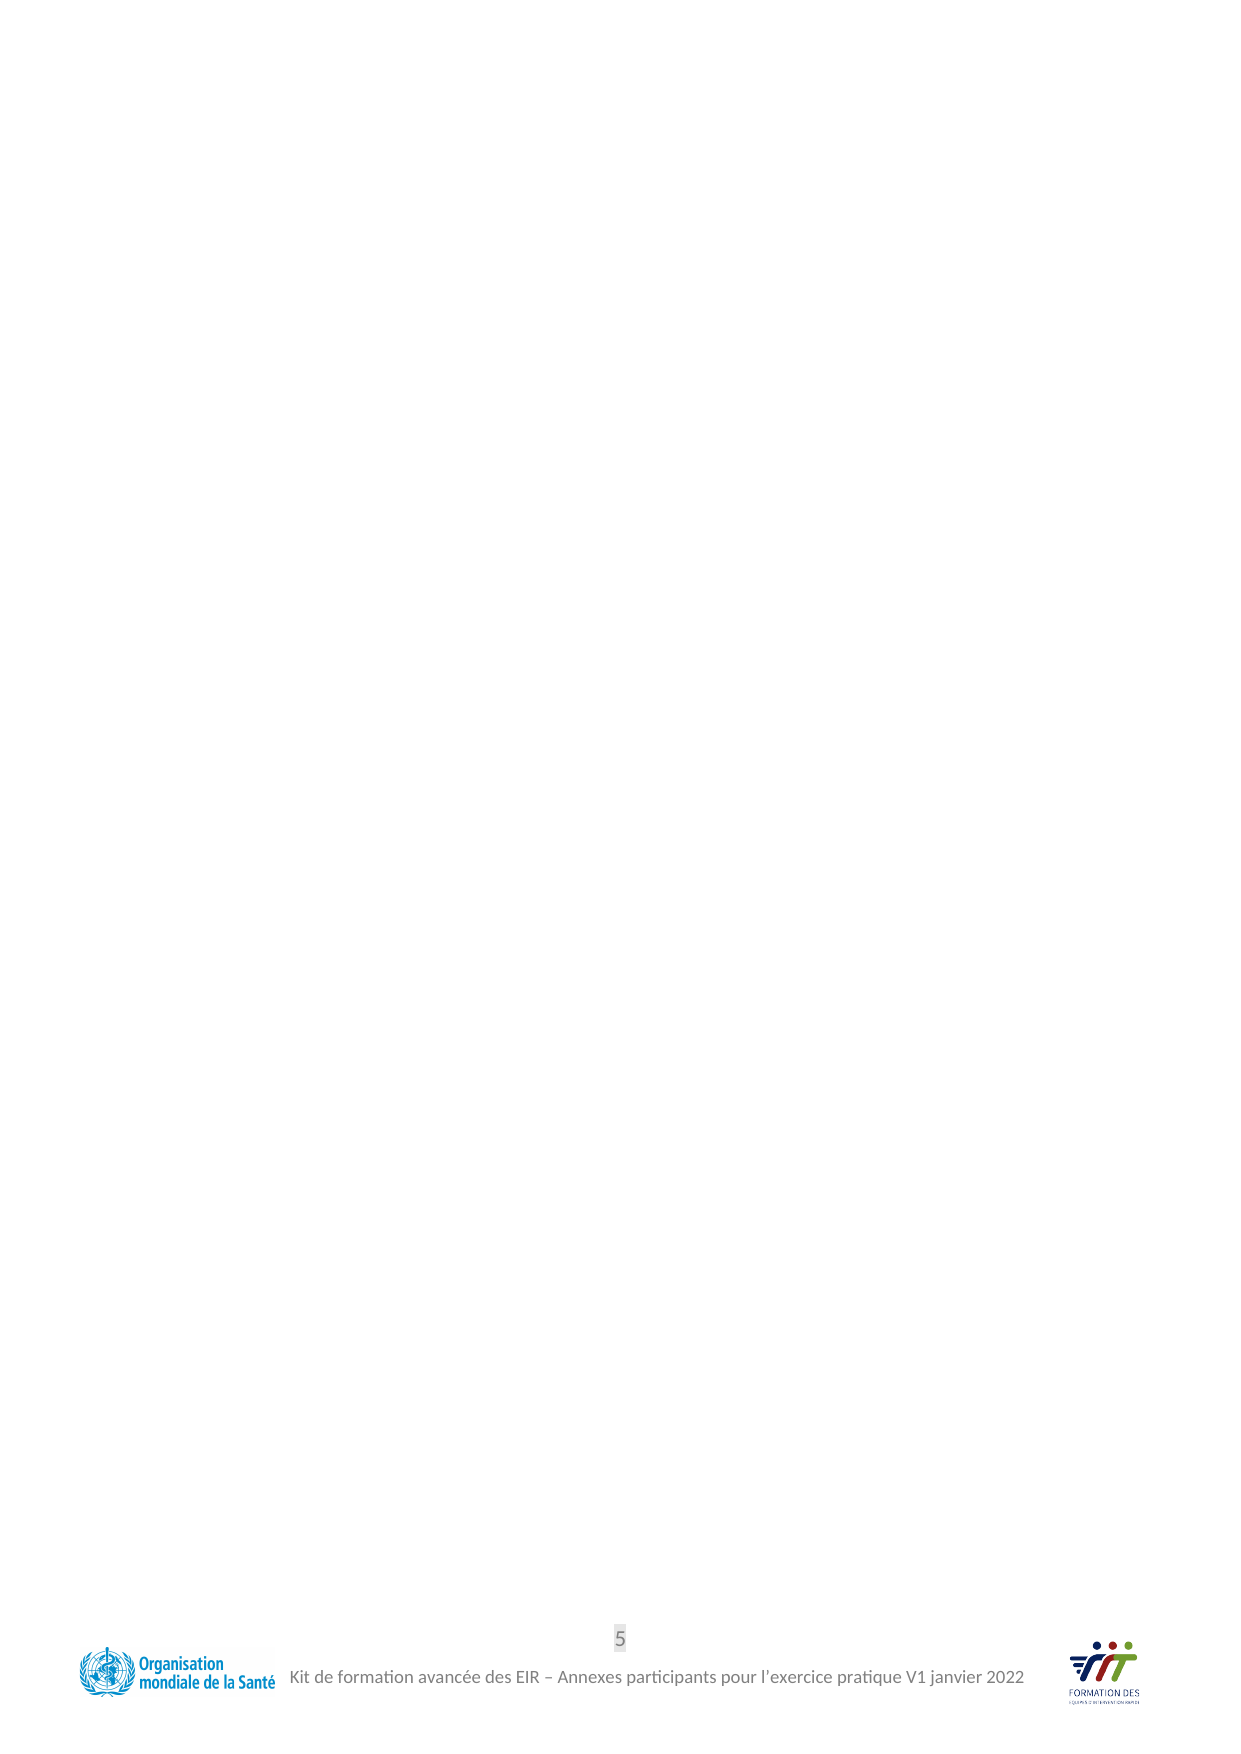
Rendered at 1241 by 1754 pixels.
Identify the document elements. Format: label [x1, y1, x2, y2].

picture [79, 1647, 275, 1697]
picture [1069, 1641, 1140, 1705]
